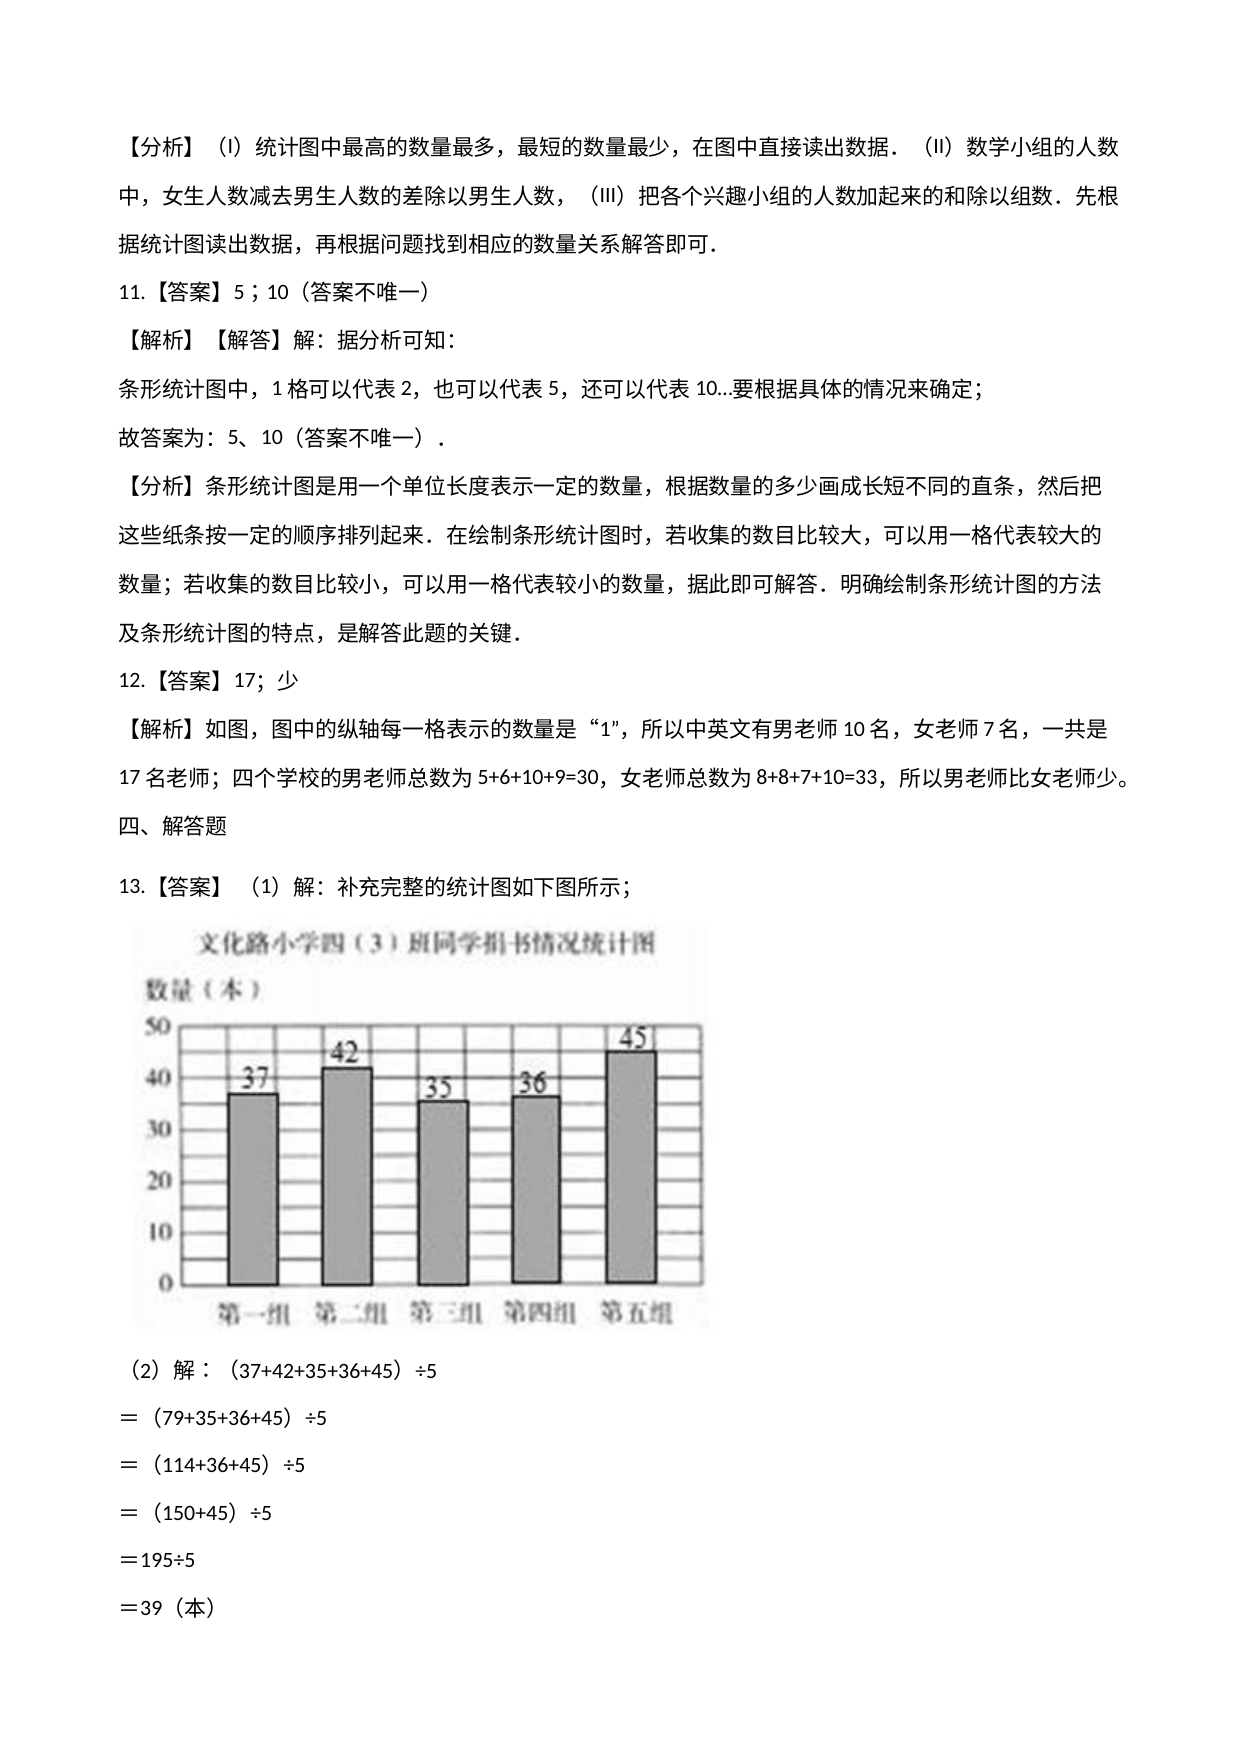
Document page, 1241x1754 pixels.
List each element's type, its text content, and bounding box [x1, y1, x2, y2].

picture [118, 918, 723, 1339]
text 【解析】如图，图中的纵轴每一格表示的数量是“1”，所以中英文有男老师10名，女老师7名，一共是17名老师；四个学校的男老师总数为5+6+10+9=30，女老师总数为8+8+7+10=33，所以男老师比女老师少。 [118, 712, 1122, 793]
text 12.【答案】17；少 [118, 663, 1122, 696]
text ＝（79+35+36+45）÷5 [118, 1401, 1122, 1434]
text 四、解答题 [118, 809, 1122, 841]
text ＝39（本） [118, 1591, 1122, 1623]
text ＝（150+45）÷5 [118, 1496, 1122, 1529]
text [118, 129, 1122, 259]
text 13.【答案】 （1）解：补充完整的统计图如下图所示； [118, 870, 1122, 902]
text 【解析】【解答】解：据分析可知： 条形统计图中，1格可以代表2，也可以代表 5，还可以代表 10…要根据具体的情况来确定； 故答案为：5、10（答案不唯一）． 【分析】条形统计图是用一个单位长度表示一定的数量，根据数量的多少画成长短不同的直条，然后把这些纸条按一定的顺序排列起来．在绘制条形统计图时，若收集的数目比较大，可以用一格代表较大的数量；若收集的数目比较小，可以用一格代表较小的数量，据此即可解答．明确绘制条形统计图的方法及条形统计图的特点，是解答此题的关键． [118, 323, 1122, 648]
text ＝（114+36+45）÷5 [118, 1449, 1122, 1481]
text ＝195÷5 [118, 1543, 1122, 1576]
text 11.【答案】5；10（答案不唯一） [118, 275, 1122, 308]
text （2）解：（37+42+35+36+45）÷5 [118, 1354, 1122, 1386]
